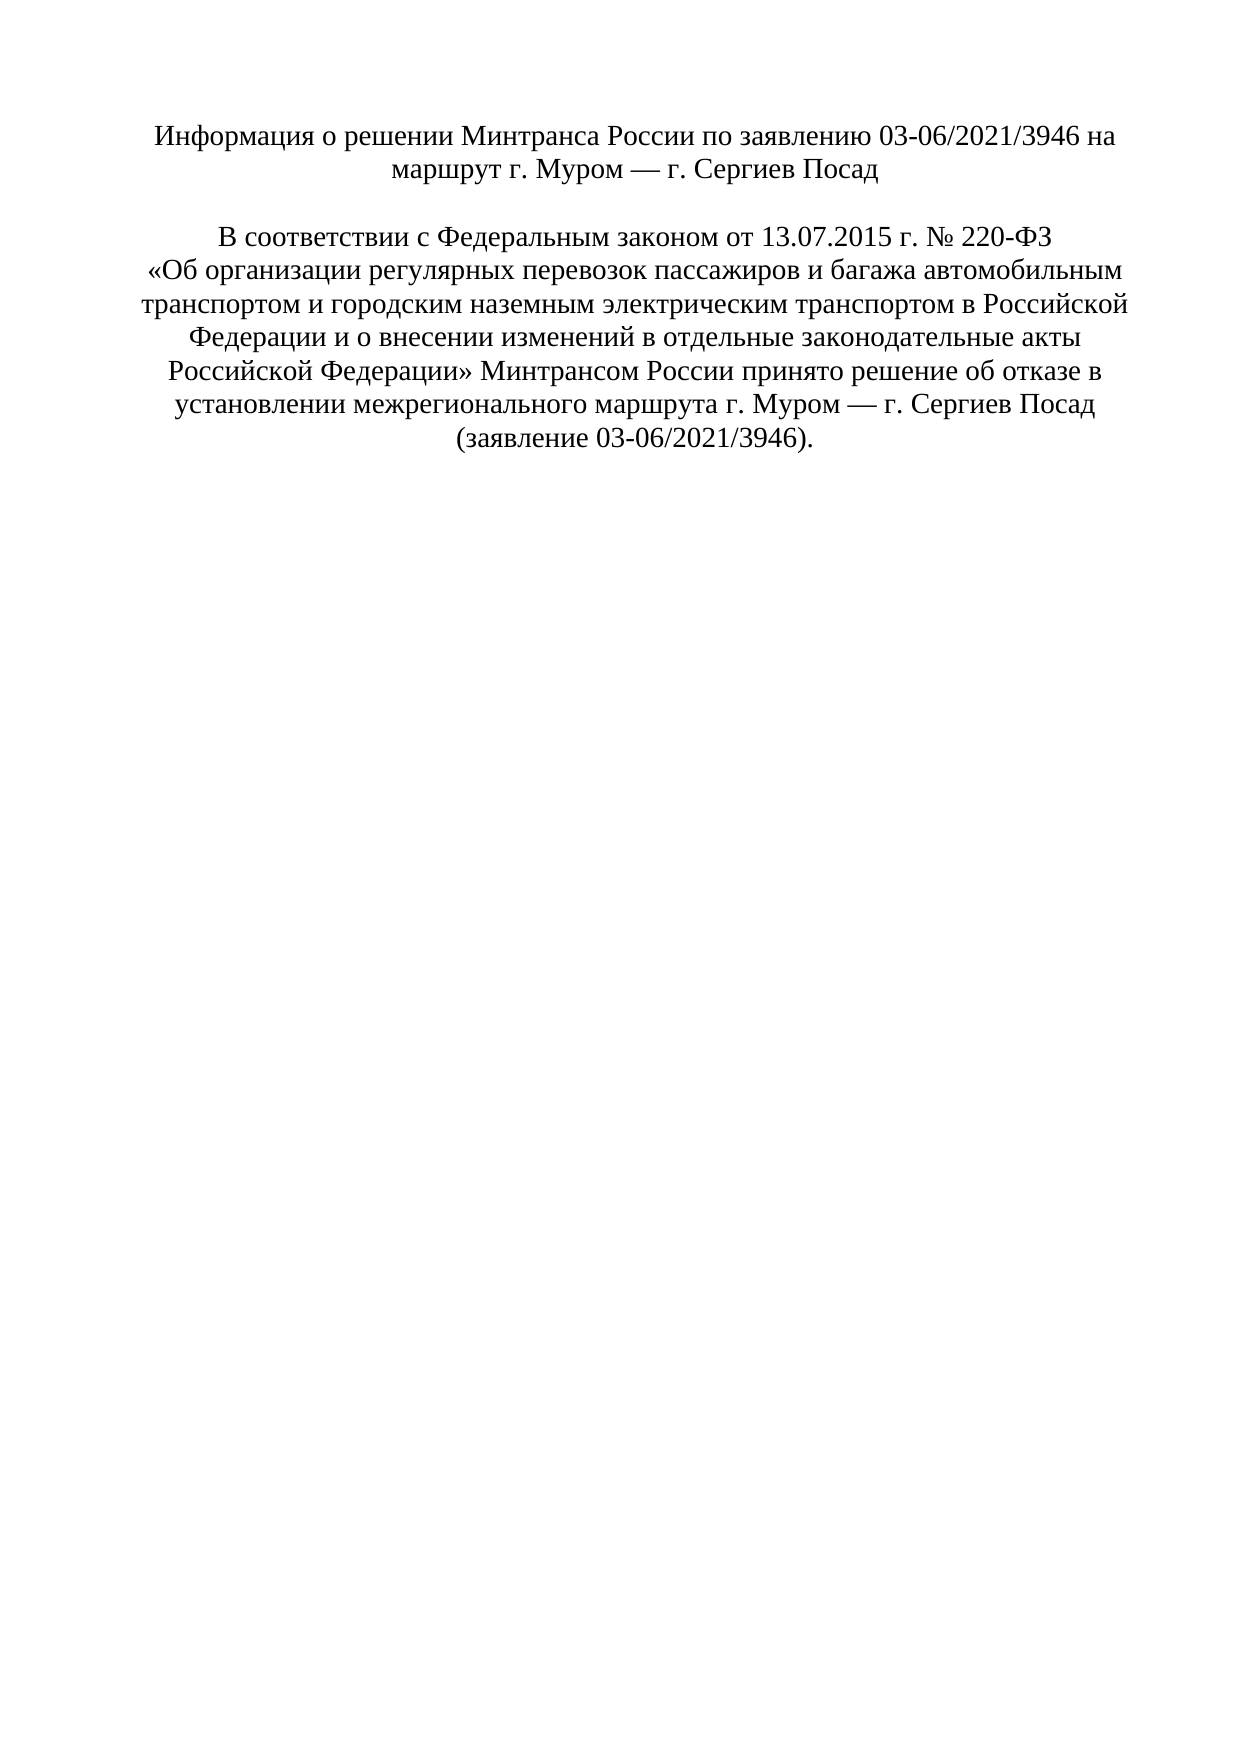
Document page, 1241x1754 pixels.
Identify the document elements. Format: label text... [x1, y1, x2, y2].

text В соответствии с Федеральным законом от 13.07.2015 г. № 220-ФЗ «Об организации регулярных перевозок пассажиров и багажа автомобильным транспортом и городским наземным электрическим транспортом в Российской Федерации и о внесении изменений в отдельные законодательные акты Российской Федерации» Минтрансом России принято решение об отказе в установлении межрегионального маршрута г. Муром — г. Сергиев Посад (заявление 03-06/2021/3946). [118, 219, 1152, 453]
text Информация о решении Минтранса России по заявлению 03-06/2021/3946 на маршрут г. Муром — г. Сергиев Посад [118, 118, 1152, 185]
